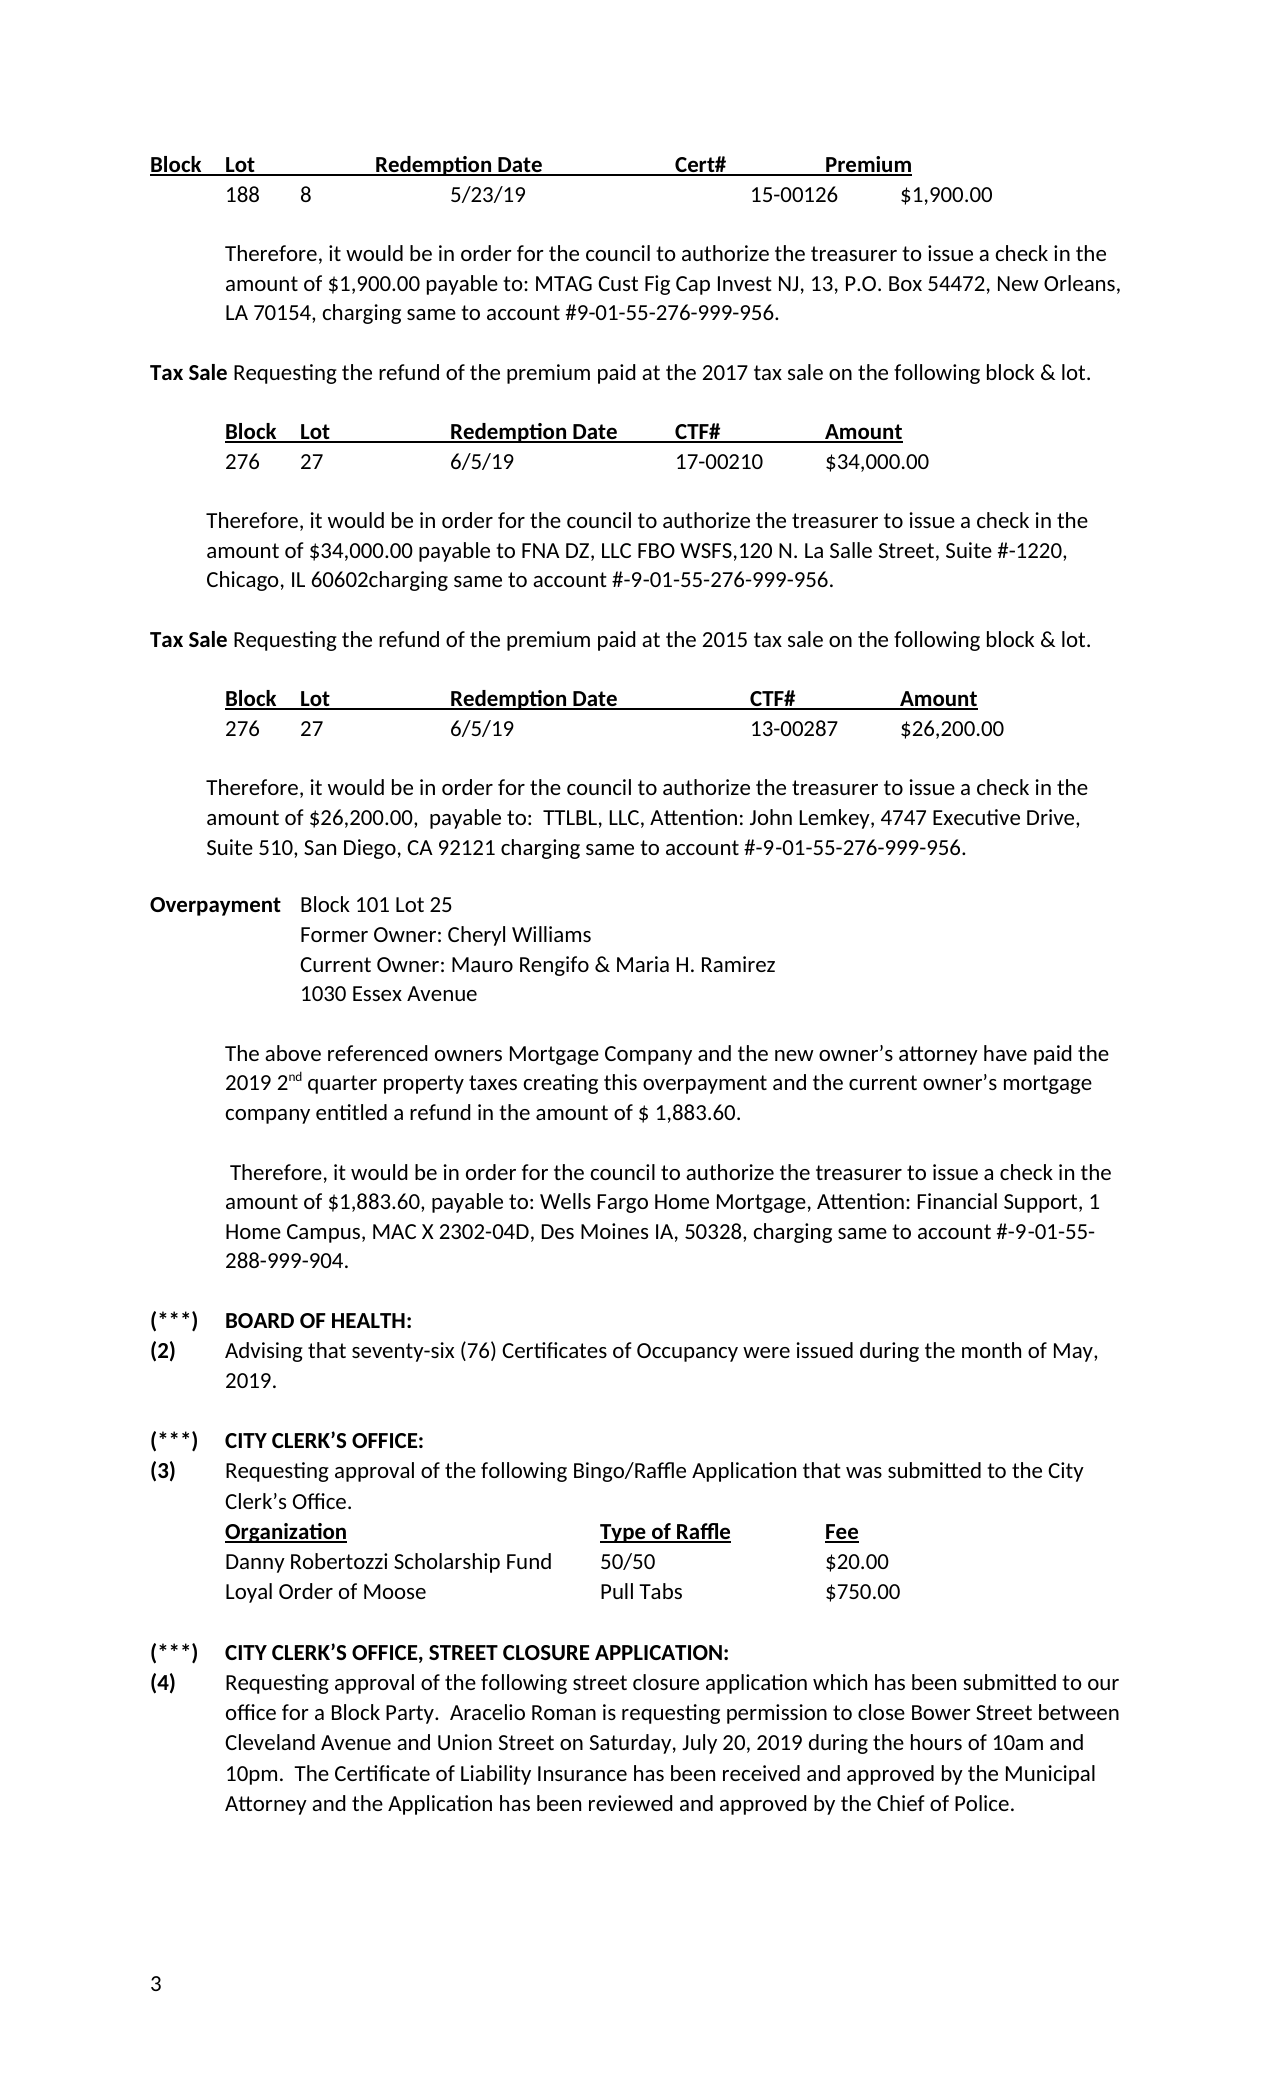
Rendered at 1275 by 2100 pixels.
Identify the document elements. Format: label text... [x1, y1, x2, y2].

text Therefore, it would be in order for the council to authorize the treasurer to issue a check in the amount of $34,000.00 payable to FNA DZ, LLC FBO WSFS,120 N. La Salle Street, Suite #-1220, Chicago, IL 60602charging same to account #-9-01-55-276-999-956. [206, 506, 1125, 594]
list (***) CITY CLERK’S OFFICE, STREET CLOSURE APPLICATION: [150, 1638, 1125, 1666]
text 188 8 5/23/19 15-00126 $1,900.00 [150, 180, 1125, 208]
text Block Lot Redemption Date CTF# Amount [225, 417, 1125, 445]
text Therefore, it would be in order for the council to authorize the treasurer to issue a check in the amount of $1,900.00 payable to: MTAG Cust Fig Cap Invest NJ, 13, P.O. Box 54472, New Orleans, LA 70154, charging same to account #9-01-55-276-999-956. [225, 239, 1125, 326]
text The above referenced owners Mortgage Company and the new owner’s attorney have paid the 2019 2nd quarter property taxes creating this overpayment and the current owner’s mortgage company entitled a refund in the amount of $ 1,883.60. [225, 1039, 1125, 1126]
list Danny Robertozzi Scholarship Fund 50/50 $20.00 [150, 1547, 1125, 1575]
list Advising that seventy-six (76) Certificates of Occupancy were issued during the month of May, [150, 1336, 1125, 1364]
text 1030 Essex Avenue [225, 979, 1125, 1007]
text Therefore, it would be in order for the council to authorize the treasurer to issue a check in the amount of $1,883.60, payable to: Wells Fargo Home Mortgage, Attention: Financial Support, 1 Home Campus, MAC X 2302-04D, Des Moines IA, 50328, charging same to account #-9-01-55-288-999-904. [225, 1158, 1125, 1275]
list Organization Type of Raffle Fee [150, 1517, 1125, 1545]
list (***) CITY CLERK’S OFFICE: [150, 1426, 1125, 1454]
list Requesting approval of the following street closure application which has been submitted to our [150, 1668, 1125, 1696]
text 276 27 6/5/19 13-00287 $26,200.00 [150, 714, 1125, 772]
text Overpayment Block 101 Lot 25 [150, 890, 1125, 918]
text Tax Sale Requesting the refund of the premium paid at the 2017 tax sale on the following block & lot. [150, 358, 1125, 386]
text Block Lot Redemption Date CTF# Amount [225, 684, 1125, 712]
text Former Owner: Cheryl Williams [225, 920, 1125, 948]
text (***) BOARD OF HEALTH: [150, 1306, 1125, 1334]
text Block Lot Redemption Date Cert# Premium [150, 150, 1125, 178]
text Tax Sale Requesting the refund of the premium paid at the 2015 tax sale on the following block & lot. [150, 625, 1125, 653]
text 276 27 6/5/19 17-00210 $34,000.00 [150, 447, 1125, 475]
list Loyal Order of Moose Pull Tabs $750.00 [150, 1577, 1125, 1605]
text Current Owner: Mauro Rengifo & Maria H. Ramirez [225, 950, 1125, 978]
list 2019. [150, 1366, 1125, 1394]
list office for a Block Party. Aracelio Roman is requesting permission to close Bower Street between Cleveland Avenue and Union Street on Saturday, July 20, 2019 during the hours of 10am and 10pm. The Certificate of Liability Insurance has been received and approved by the Municipal Attorney and the Application has been reviewed and approved by the Chief of Police. [225, 1698, 1125, 1817]
text Therefore, it would be in order for the council to authorize the treasurer to issue a check in the amount of $26,200.00, payable to: TTLBL, LLC, Attention: John Lemkey, 4747 Executive Drive, Suite 510, San Diego, CA 92121 charging same to account #-9-01-55-276-999-956. [206, 773, 1125, 861]
list Clerk’s Office. [150, 1487, 1125, 1515]
list Requesting approval of the following Bingo/Raffle Application that was submitted to the City [150, 1457, 1125, 1484]
